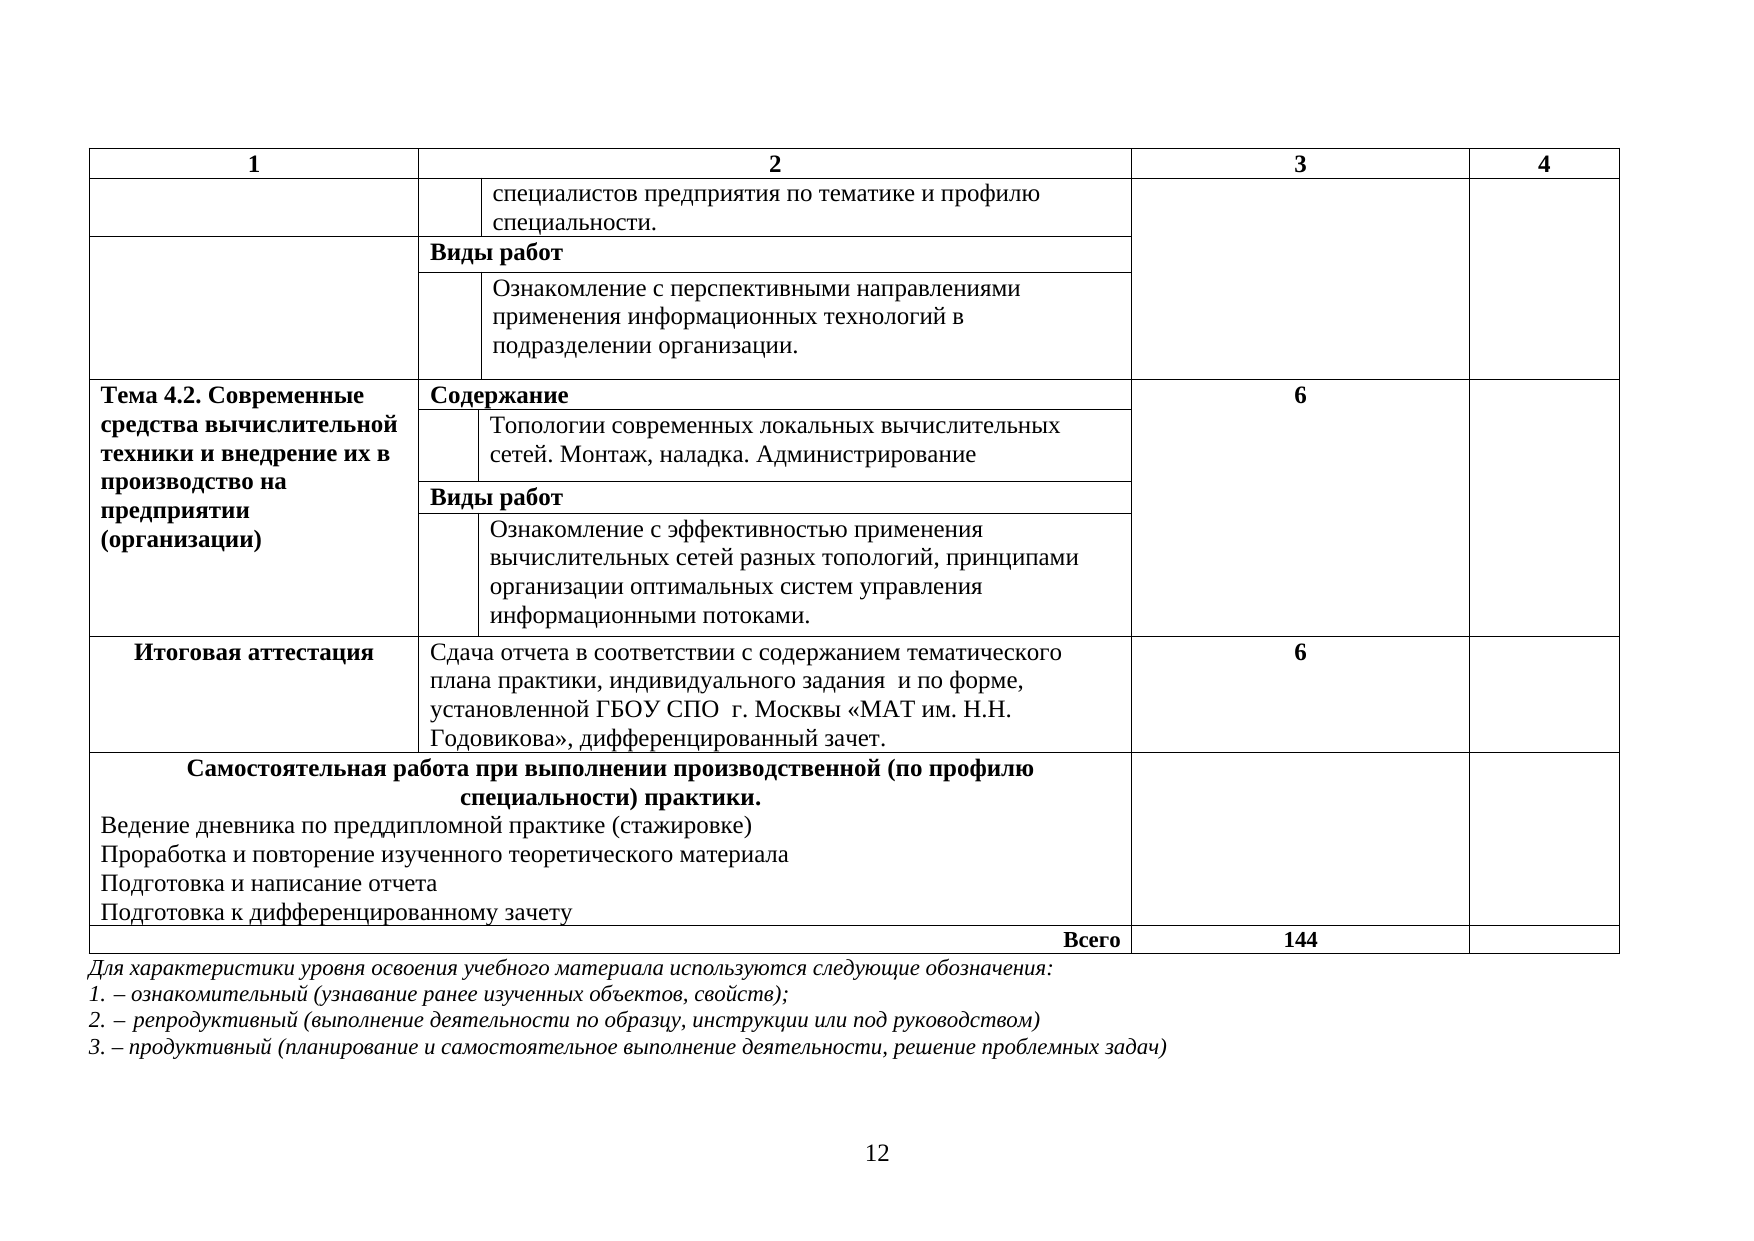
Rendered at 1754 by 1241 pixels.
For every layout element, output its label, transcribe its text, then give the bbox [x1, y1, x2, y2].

table_header 1 [90, 149, 418, 177]
table_cell [1132, 753, 1469, 925]
table_cell Сдача отчета в соответствии с содержанием тематического плана практики, индивидуального задания и по форме, установленной ГБОУ СПО г. Москвы «МАТ им. Н.Н. Годовикова», дифференцированный зачет. [419, 637, 1131, 752]
table_cell Топологии современных локальных вычислительных сетей. Монтаж, наладка. Администрирование [479, 410, 1131, 481]
table_cell [1470, 926, 1619, 953]
table_cell Ознакомление с перспективными направлениями применения информационных технологий в подразделении организации. [482, 273, 1131, 379]
table_cell 6 [1132, 637, 1469, 752]
table_cell [1470, 380, 1619, 636]
table_cell 144 [1132, 926, 1469, 953]
table_cell Всего [90, 926, 1131, 953]
table_cell [90, 237, 418, 379]
table_header 4 [1470, 149, 1619, 177]
table_cell Тема 4.2. Современные средства вычислительной техники и внедрение их в производство на предприятии (организации) [90, 380, 418, 636]
table_cell Виды работ [419, 237, 1131, 272]
text 1. – ознакомительный (узнавание ранее изученных объектов, свойств); [89, 980, 1665, 1007]
table_cell 6 [1132, 380, 1469, 636]
table_cell [1470, 753, 1619, 925]
table_header 3 [1132, 149, 1469, 177]
table_cell [419, 410, 478, 481]
text Для характеристики уровня освоения учебного материала используются следующие обозначения: [89, 954, 1665, 980]
text 3. – продуктивный (планирование и самостоятельное выполнение деятельности, решение проблемных задач) [89, 1033, 1665, 1059]
table_cell [419, 273, 481, 379]
table_cell Ознакомление с эффективностью применения вычислительных сетей разных топологий, принципами организации оптимальных систем управления информационными потоками. [479, 514, 1131, 636]
table_cell Итоговая аттестация [90, 637, 418, 752]
text 2. – репродуктивный (выполнение деятельности по образцу, инструкции или под руководством) [89, 1007, 1665, 1033]
table_cell [1470, 637, 1619, 752]
table_cell Содержание [419, 380, 1131, 409]
table_cell [419, 514, 478, 636]
table_cell Виды работ [419, 482, 1131, 513]
table_cell [419, 179, 481, 236]
table_cell Самостоятельная работа при выполнении производственной (по профилю специальности) практики. Ведение дневника по преддипломной практике (стажировке) Проработка и повторение изученного теоретического материала Подготовка и написание отчета Подготовка к дифференцированному зачету [90, 753, 1131, 925]
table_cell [482, 179, 1131, 236]
table_header 2 [419, 149, 1131, 177]
